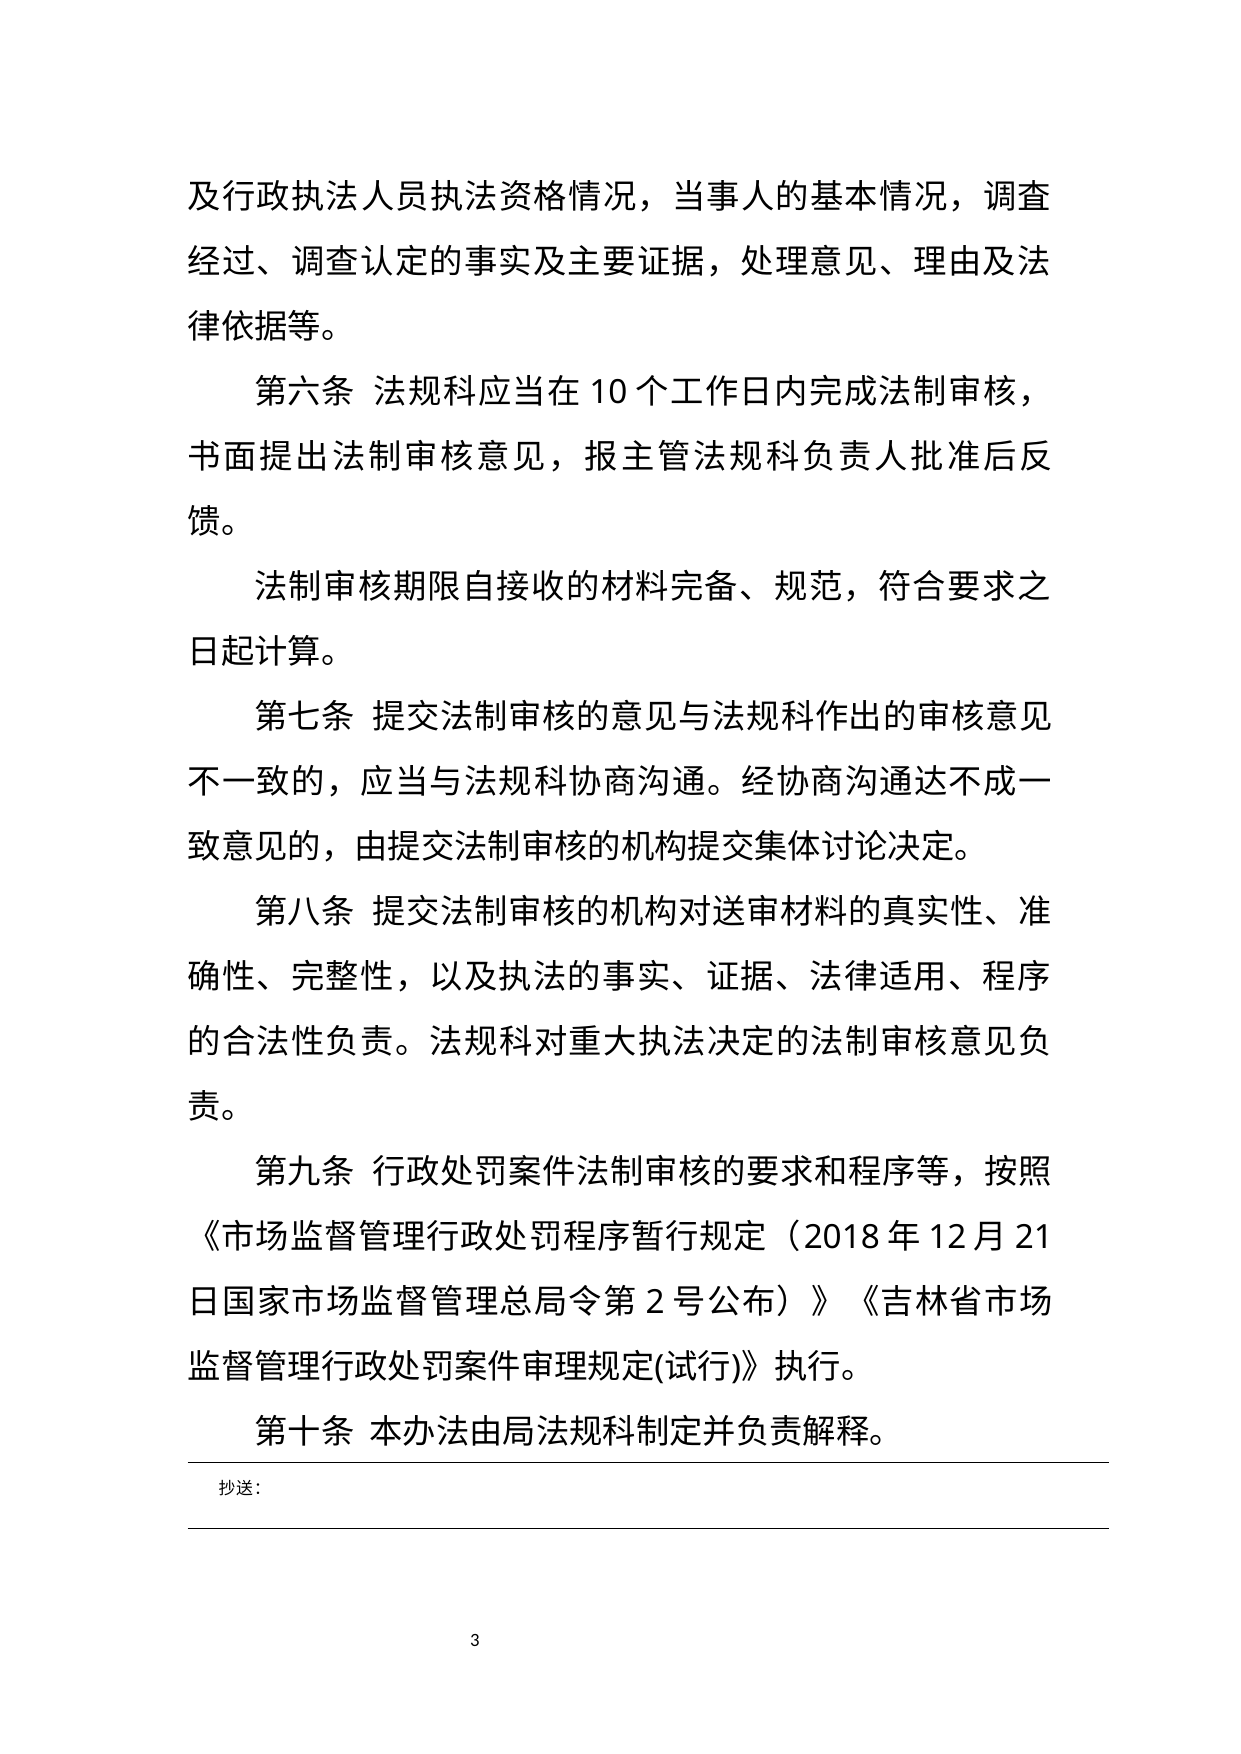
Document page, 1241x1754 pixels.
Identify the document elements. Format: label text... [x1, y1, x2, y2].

list 行政处罚案件法制审核的要求和程序等，按照《市场监督管理行政处罚程序暂行规定（2018年12月21日国家市场监督管理总局令第2号公布）》《吉林省市场监督管理行政处罚案件审理规定(试行)》执行。 [187, 1137, 1053, 1397]
list 法规科应当在10个工作日内完成法制审核，书面提出法制审核意见，报主管法规科负责人批准后反馈。 [187, 357, 1053, 552]
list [187, 162, 1053, 357]
list 提交法制审核的意见与法规科作出的审核意见不一致的，应当与法规科协商沟通。经协商沟通达不成一致意见的，由提交法制审核的机构提交集体讨论决定。 [187, 682, 1053, 877]
table_header 抄送： [188, 1463, 1109, 1528]
list 提交法制审核的机构对送审材料的真实性、准确性、完整性，以及执法的事实、证据、法律适用、程序的合法性负责。法规科对重大执法决定的法制审核意见负责。 [187, 877, 1053, 1137]
list 法制审核期限自接收的材料完备、规范，符合要求之日起计算。 [187, 552, 1053, 682]
list 第十条 本办法由局法规科制定并负责解释。 [187, 1397, 1053, 1462]
